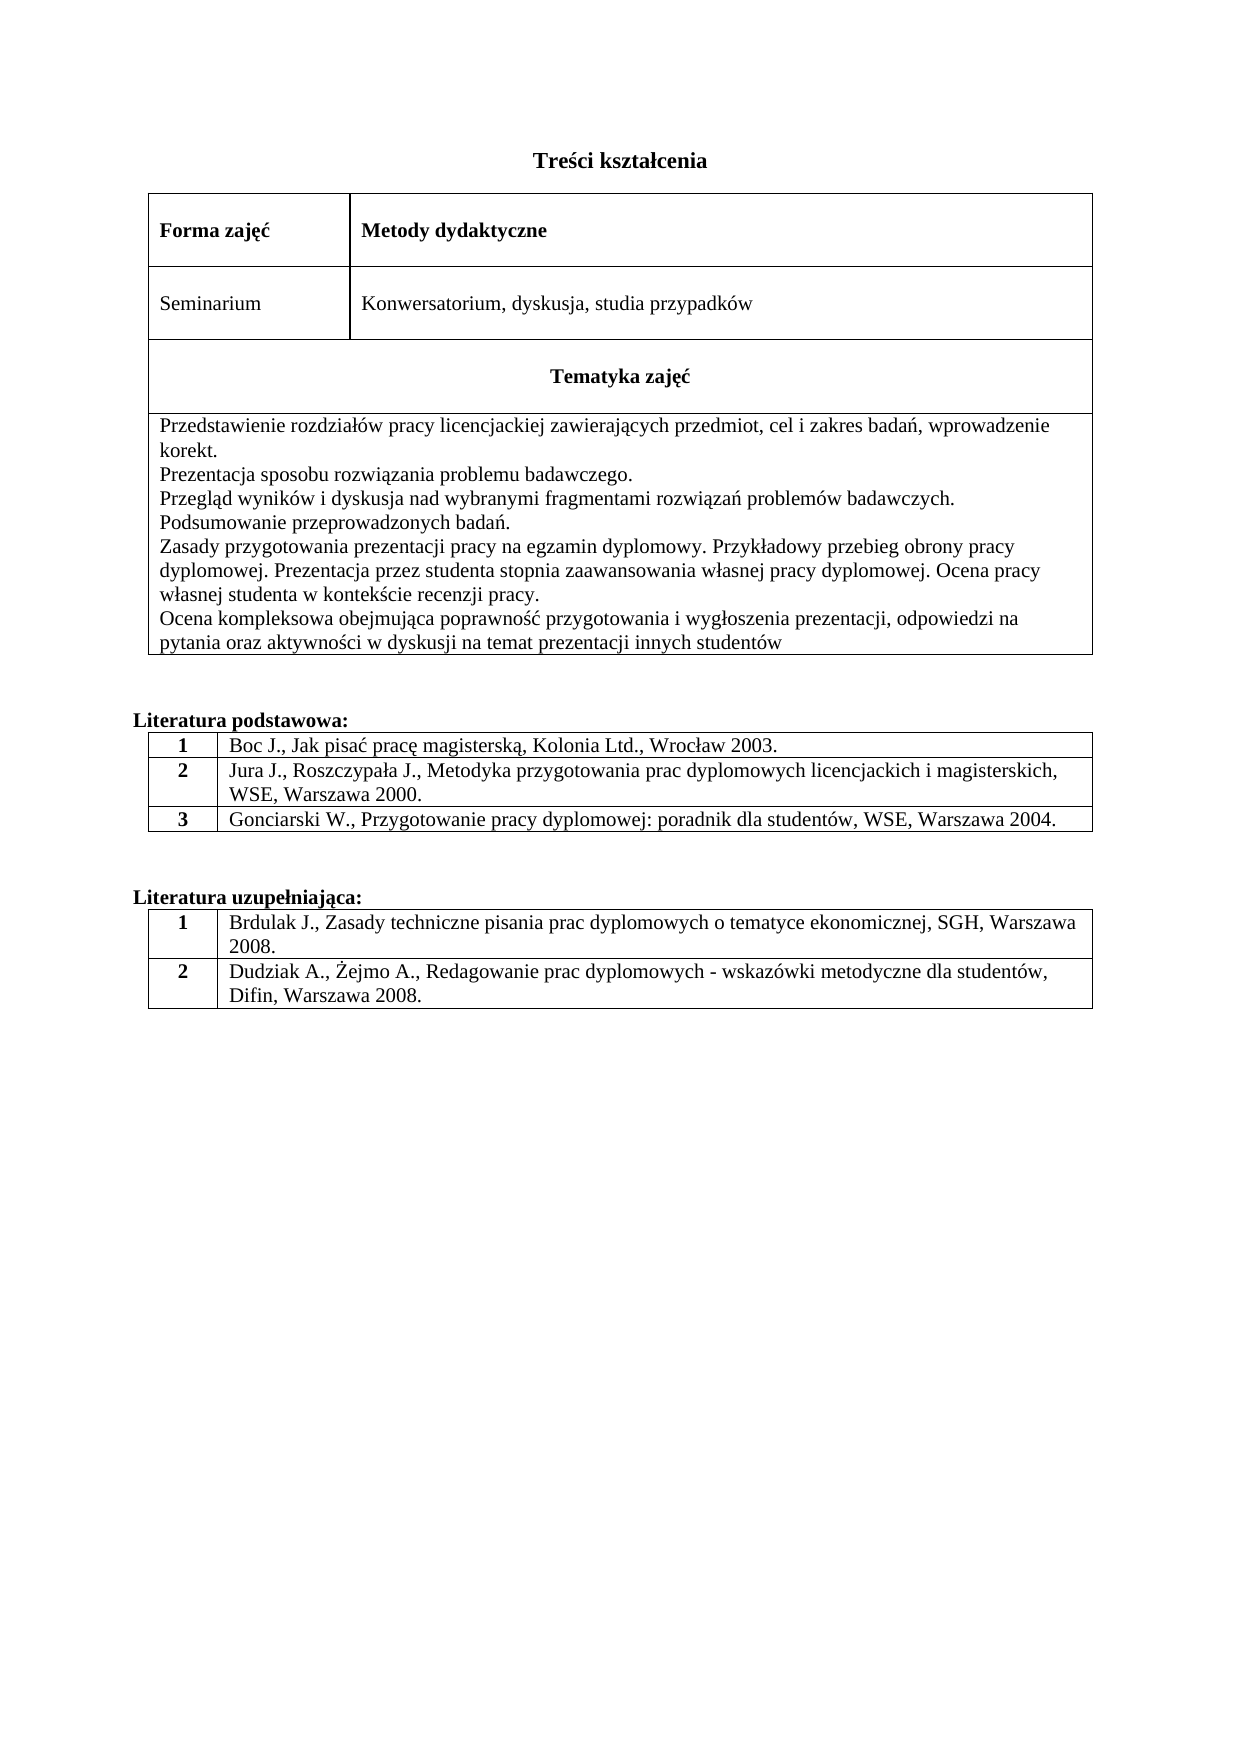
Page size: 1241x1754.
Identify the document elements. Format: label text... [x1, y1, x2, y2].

table_header Forma zajęć [149, 194, 349, 266]
table_cell Konwersatorium, dyskusja, studia przypadków [351, 267, 1092, 339]
table_cell Seminarium [149, 267, 349, 339]
table_cell Gonciarski W., Przygotowanie pracy dyplomowej: poradnik dla studentów, WSE, Warszawa 2004. [218, 807, 1092, 831]
table_cell Tematyka zajęć [149, 340, 1092, 412]
table_cell Jura J., Roszczypała J., Metodyka przygotowania prac dyplomowych licencjackich i magisterskich, WSE, Warszawa 2000. [218, 758, 1092, 806]
table_cell 2 [149, 959, 217, 1007]
table_header Brdulak J., Zasady techniczne pisania prac dyplomowych o tematyce ekonomicznej, SGH, Warszawa 2008. [218, 910, 1092, 958]
table_cell 3 [149, 807, 217, 831]
table_header Metody dydaktyczne [351, 194, 1092, 266]
table_cell Przedstawienie rozdziałów pracy licencjackiej zawierających przedmiot, cel i zakres badań, wprowadzenie korekt. Prezentacja sposobu rozwiązania problemu badawczego. Przegląd wyników i dyskusja nad wybranymi fragmentami rozwiązań problemów badawczych. Podsumowanie przeprowadzonych badań. Zasady przygotowania prezentacji pracy na egzamin dyplomowy. Przykładowy przebieg obrony pracy dyplomowej. Prezentacja przez studenta stopnia zaawansowania własnej pracy dyplomowej. Ocena pracy własnej studenta w kontekście recenzji pracy. Ocena kompleksowa obejmująca poprawność przygotowania i wygłoszenia prezentacji, odpowiedzi na pytania oraz aktywności w dyskusji na temat prezentacji innych studentów [149, 414, 1092, 654]
table_cell Dudziak A., Żejmo A., Redagowanie prac dyplomowych - wskazówki metodyczne dla studentów, Difin, Warszawa 2008. [218, 959, 1092, 1007]
text Literatura uzupełniająca: [133, 885, 1093, 909]
table_header 1 [149, 910, 217, 958]
table_cell 2 [149, 758, 217, 806]
text Treści kształcenia [148, 148, 1093, 174]
table_header 1 [149, 733, 217, 757]
text Literatura podstawowa: [133, 708, 1093, 732]
table_header Boc J., Jak pisać pracę magisterską, Kolonia Ltd., Wrocław 2003. [218, 733, 1092, 757]
